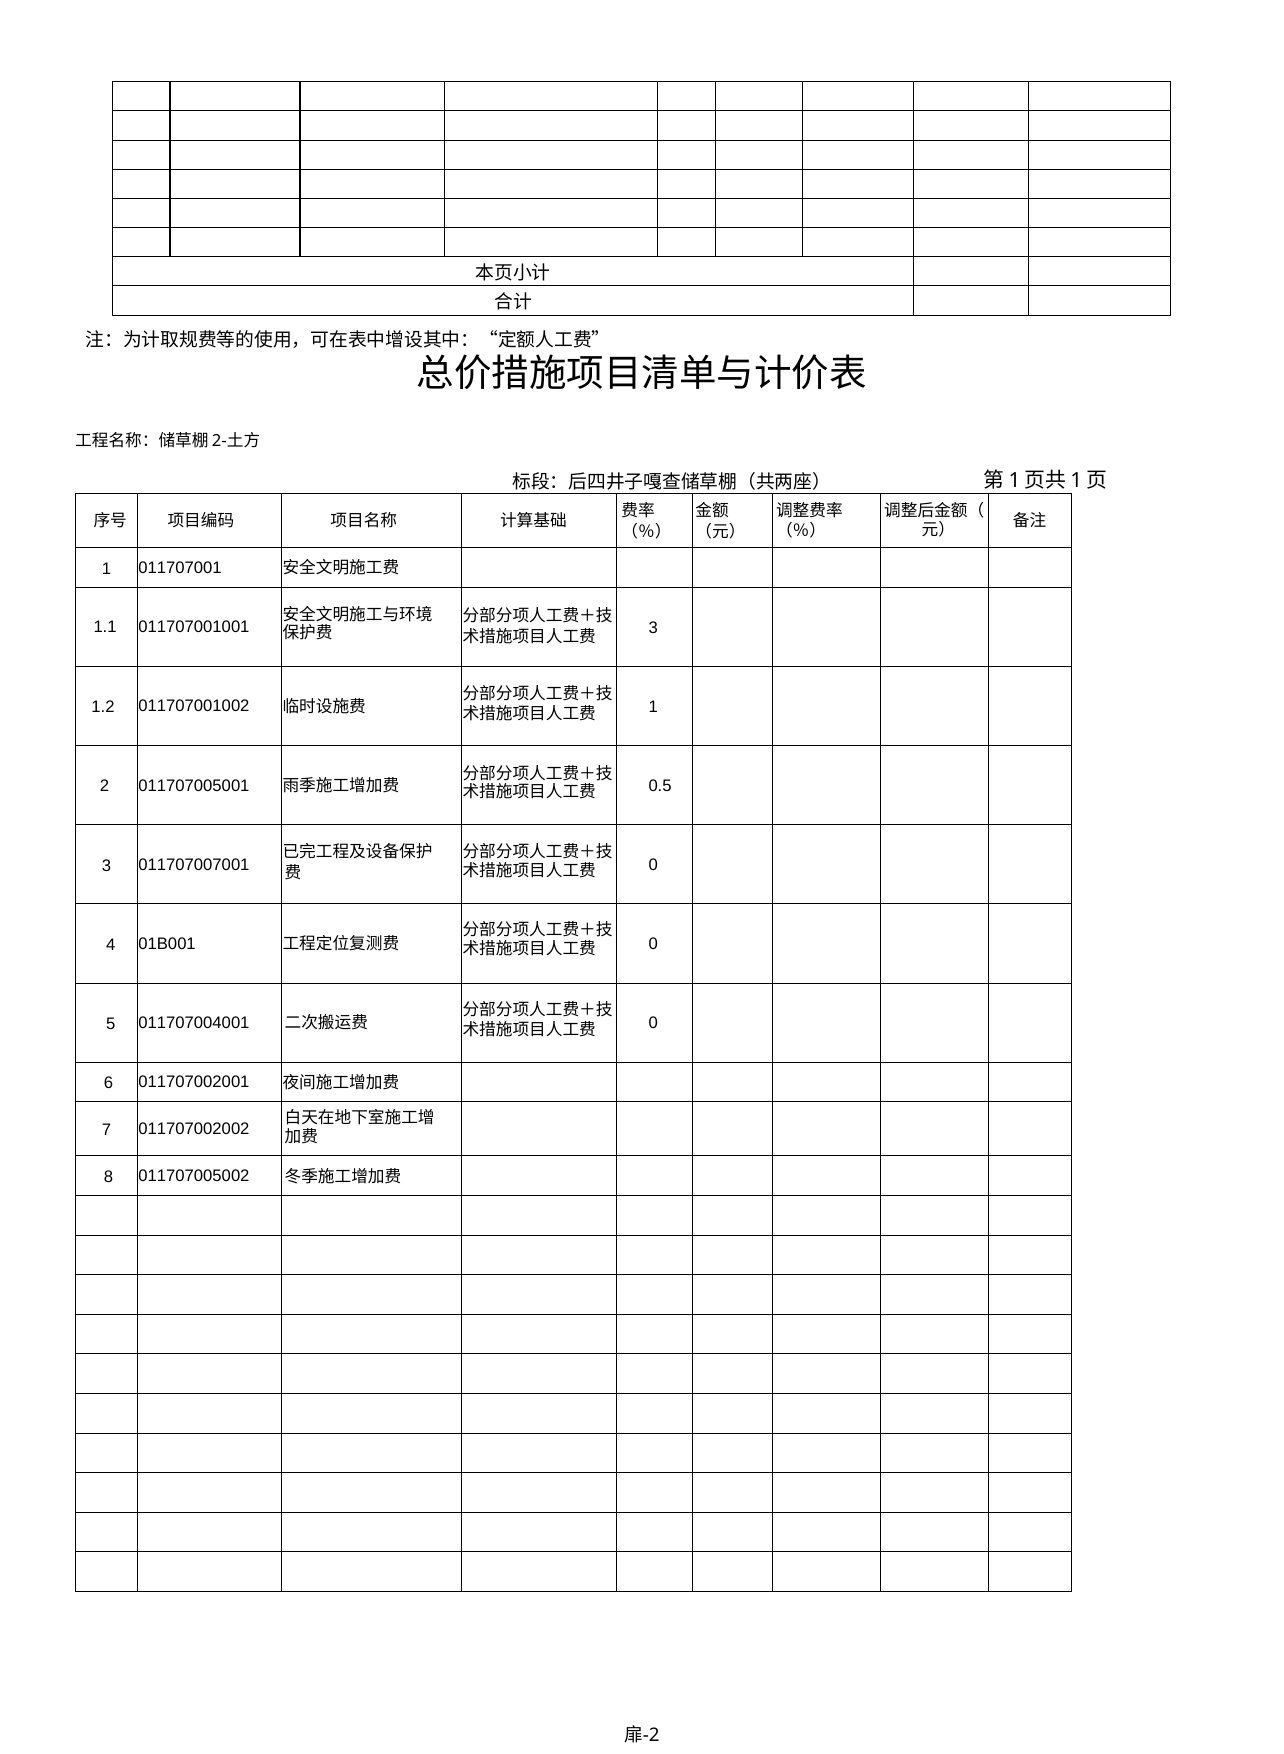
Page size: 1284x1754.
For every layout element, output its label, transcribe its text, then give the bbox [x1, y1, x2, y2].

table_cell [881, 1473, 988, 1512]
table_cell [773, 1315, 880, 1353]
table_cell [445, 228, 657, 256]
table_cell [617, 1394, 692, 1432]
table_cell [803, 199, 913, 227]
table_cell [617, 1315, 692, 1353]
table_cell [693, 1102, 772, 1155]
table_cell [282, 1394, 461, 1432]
text 标段：后四井子嘎查储草棚（共两座） [512, 470, 960, 493]
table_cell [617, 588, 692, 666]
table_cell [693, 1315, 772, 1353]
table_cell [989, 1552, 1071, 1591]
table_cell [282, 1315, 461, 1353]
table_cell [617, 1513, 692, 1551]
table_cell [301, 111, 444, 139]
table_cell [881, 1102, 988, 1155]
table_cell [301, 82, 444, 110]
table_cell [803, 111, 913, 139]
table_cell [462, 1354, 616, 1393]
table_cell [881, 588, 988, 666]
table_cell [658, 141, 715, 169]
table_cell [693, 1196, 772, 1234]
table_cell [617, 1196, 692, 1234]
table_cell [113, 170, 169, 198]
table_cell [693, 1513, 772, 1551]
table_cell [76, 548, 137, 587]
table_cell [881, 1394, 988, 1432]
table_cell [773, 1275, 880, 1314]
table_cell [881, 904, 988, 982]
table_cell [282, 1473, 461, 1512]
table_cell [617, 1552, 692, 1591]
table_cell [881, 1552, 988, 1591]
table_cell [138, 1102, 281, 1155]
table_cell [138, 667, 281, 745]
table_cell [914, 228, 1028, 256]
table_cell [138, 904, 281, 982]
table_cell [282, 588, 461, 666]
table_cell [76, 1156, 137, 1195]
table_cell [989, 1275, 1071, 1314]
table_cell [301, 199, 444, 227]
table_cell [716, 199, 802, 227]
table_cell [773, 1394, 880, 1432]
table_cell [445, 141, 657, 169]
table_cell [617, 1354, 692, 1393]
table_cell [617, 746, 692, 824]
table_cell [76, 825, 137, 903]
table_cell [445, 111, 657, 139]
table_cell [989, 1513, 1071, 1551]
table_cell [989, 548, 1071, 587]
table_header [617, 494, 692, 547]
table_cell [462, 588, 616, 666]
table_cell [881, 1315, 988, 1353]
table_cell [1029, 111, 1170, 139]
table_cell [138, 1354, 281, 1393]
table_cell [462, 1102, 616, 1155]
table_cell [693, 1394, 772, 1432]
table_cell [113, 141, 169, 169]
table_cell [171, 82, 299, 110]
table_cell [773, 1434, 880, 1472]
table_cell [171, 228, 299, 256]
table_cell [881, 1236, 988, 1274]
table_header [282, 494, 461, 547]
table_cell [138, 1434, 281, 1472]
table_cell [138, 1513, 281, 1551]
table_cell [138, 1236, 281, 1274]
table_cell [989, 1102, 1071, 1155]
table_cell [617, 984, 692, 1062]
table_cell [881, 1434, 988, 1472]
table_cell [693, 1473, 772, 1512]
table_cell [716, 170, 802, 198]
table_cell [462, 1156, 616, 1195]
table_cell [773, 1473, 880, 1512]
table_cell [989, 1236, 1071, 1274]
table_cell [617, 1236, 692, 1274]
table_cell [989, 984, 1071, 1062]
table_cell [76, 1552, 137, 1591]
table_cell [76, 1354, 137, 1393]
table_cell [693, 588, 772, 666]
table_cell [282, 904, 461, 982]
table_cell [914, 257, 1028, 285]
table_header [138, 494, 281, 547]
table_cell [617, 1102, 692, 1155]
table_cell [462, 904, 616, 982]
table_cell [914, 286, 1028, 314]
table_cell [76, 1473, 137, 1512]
text 第1页共1页 [983, 468, 1208, 493]
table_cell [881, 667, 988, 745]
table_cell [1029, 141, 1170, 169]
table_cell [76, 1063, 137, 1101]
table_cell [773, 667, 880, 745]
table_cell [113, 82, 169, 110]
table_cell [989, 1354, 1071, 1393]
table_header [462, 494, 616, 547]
text 总价措施项目清单与计价表 [75, 351, 1208, 395]
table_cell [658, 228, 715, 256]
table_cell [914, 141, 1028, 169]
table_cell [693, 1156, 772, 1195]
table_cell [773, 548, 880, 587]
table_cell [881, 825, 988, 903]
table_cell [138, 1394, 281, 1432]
text 工程名称：储草棚2-土方 [75, 430, 472, 451]
text 注：为计取规费等的使用，可在表中增设其中：“定额人工费” [75, 326, 1208, 351]
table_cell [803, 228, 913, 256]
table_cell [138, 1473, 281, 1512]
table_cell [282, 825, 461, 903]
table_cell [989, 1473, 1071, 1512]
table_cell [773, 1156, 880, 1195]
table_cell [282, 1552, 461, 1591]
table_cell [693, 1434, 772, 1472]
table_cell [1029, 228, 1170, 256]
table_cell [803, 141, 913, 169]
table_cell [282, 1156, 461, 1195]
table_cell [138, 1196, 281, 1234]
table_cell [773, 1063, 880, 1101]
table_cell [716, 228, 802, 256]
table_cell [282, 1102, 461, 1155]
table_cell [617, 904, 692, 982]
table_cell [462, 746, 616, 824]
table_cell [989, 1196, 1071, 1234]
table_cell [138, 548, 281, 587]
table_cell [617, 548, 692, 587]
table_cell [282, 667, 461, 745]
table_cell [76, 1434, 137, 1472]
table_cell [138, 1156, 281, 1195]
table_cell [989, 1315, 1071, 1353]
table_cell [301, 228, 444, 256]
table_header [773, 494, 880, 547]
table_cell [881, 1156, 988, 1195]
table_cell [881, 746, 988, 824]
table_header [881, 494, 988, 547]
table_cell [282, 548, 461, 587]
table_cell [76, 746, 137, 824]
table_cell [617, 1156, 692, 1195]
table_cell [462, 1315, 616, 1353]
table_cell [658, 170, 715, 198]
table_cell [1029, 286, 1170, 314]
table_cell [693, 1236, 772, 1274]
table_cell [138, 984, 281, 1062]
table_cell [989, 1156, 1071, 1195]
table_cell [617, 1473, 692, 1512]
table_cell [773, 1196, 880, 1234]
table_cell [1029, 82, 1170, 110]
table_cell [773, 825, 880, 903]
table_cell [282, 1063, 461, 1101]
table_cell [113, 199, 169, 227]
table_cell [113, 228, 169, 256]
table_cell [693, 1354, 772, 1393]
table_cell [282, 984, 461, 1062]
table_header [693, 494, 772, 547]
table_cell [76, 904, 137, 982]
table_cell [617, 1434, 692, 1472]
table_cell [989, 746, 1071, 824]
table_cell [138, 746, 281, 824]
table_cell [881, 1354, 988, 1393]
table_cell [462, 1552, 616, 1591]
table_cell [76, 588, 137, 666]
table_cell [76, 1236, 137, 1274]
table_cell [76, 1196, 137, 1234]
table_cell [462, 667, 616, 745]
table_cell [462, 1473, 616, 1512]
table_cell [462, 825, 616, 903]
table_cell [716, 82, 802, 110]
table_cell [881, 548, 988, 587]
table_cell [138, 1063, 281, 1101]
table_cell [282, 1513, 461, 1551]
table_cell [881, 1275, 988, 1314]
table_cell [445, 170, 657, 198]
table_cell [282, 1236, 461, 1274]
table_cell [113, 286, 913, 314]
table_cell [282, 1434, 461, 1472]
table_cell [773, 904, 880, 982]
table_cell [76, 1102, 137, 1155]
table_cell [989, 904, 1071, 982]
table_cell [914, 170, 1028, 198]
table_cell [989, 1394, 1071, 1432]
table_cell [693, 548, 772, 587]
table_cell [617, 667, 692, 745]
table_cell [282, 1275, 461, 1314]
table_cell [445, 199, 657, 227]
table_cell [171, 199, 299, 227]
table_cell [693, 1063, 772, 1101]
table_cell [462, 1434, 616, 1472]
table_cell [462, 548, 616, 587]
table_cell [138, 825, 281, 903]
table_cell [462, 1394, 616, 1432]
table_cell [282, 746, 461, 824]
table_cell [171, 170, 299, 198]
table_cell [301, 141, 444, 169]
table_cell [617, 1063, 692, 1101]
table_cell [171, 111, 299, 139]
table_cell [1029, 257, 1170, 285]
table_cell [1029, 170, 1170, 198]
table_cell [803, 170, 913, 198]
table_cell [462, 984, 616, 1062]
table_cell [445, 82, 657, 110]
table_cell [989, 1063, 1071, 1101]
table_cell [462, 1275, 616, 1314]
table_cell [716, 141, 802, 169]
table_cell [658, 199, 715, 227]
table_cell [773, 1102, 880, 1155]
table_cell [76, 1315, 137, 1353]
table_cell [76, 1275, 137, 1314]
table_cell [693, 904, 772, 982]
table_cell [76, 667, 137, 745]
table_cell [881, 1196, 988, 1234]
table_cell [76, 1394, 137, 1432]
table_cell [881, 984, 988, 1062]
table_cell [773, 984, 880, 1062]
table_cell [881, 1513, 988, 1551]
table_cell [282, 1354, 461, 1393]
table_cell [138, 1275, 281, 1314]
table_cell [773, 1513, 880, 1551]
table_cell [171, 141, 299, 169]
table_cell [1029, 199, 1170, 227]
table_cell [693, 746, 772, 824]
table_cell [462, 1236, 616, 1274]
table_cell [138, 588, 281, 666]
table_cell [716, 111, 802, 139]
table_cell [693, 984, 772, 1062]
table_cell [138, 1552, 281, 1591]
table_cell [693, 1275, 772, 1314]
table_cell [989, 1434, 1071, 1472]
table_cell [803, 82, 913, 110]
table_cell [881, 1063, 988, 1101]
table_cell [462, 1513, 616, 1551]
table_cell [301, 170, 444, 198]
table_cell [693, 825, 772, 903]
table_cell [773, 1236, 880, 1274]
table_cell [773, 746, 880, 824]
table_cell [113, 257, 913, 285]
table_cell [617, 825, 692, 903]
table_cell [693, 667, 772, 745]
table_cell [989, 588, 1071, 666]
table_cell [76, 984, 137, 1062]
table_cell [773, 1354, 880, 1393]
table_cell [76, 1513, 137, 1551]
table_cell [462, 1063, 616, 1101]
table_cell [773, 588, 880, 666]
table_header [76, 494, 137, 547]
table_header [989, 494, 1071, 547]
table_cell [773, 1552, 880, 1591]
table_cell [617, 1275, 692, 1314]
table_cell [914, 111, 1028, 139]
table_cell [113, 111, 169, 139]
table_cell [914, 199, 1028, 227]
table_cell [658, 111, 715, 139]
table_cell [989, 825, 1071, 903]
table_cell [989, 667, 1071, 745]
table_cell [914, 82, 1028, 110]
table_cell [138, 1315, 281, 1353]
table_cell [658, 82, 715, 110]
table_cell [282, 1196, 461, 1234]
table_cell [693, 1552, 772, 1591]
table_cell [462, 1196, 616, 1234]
